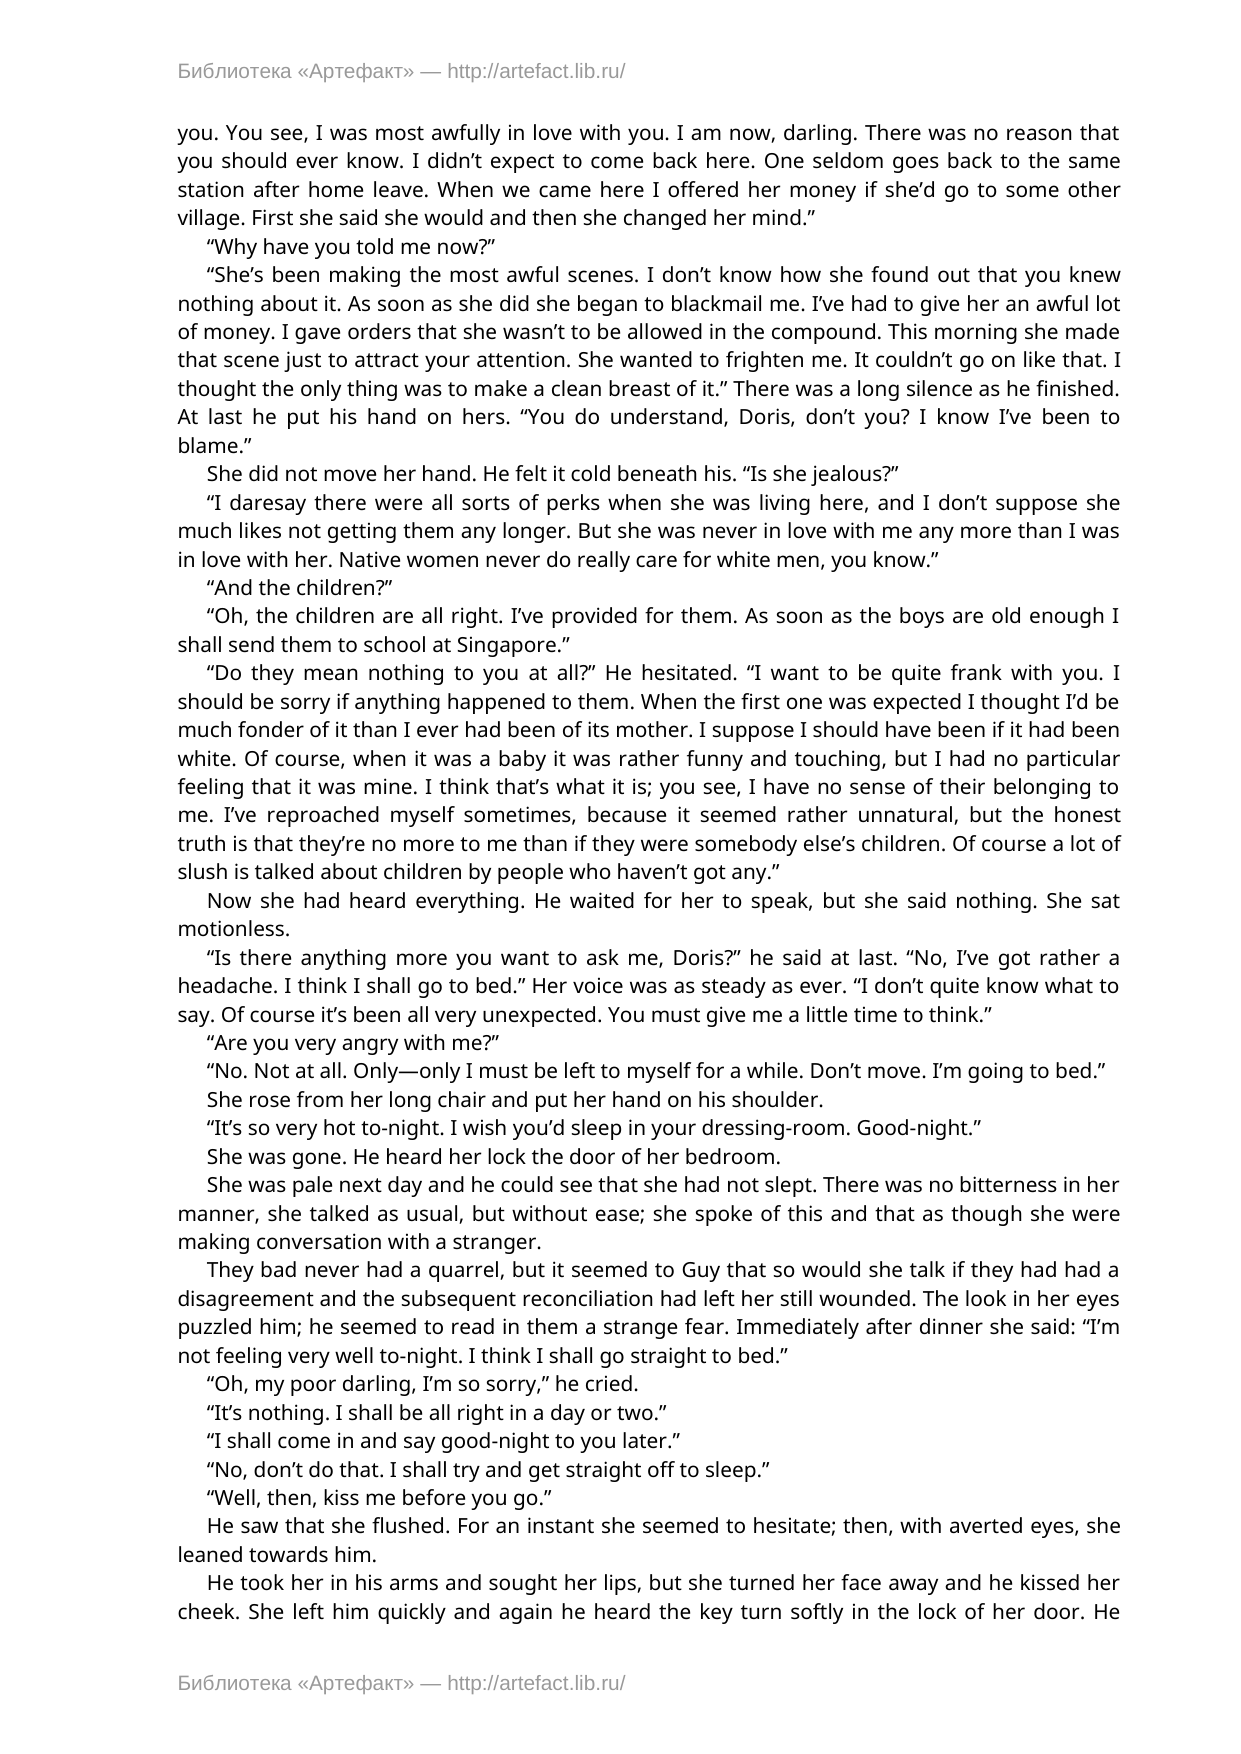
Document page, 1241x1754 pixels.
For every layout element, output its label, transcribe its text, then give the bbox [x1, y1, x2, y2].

text “Oh, my poor darling, I’m so sorry,” he cried. [177, 1369, 1122, 1398]
text He saw that she flushed. For an instant she seemed to hesitate; then, with averted eyes, she leaned towards him. [177, 1512, 1122, 1568]
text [177, 1568, 1122, 1625]
text “Why have you told me now?” [177, 232, 1122, 260]
text “No. Not at all. Only—only I must be left to myself for a while. Don’t move. I’m going to bed.” [177, 1057, 1122, 1085]
text “Oh, the children are all right. I’ve provided for them. As soon as the boys are old enough I shall send them to school at Singapore.” [177, 602, 1122, 658]
text Now she had heard everything. He waited for her to speak, but she said nothing. She sat motionless. [177, 886, 1122, 943]
text She was pale next day and he could see that she had not slept. There was no bitterness in her manner, she talked as usual, but without ease; she spoke of this and that as though she were making conversation with a stranger. [177, 1170, 1122, 1256]
text “I shall come in and say good-night to you later.” [177, 1426, 1122, 1455]
text They bad never had a quarrel, but it seemed to Guy that so would she talk if they had had a disagreement and the subsequent reconciliation had left her still wounded. The look in her eyes puzzled him; he seemed to read in them a strange fear. Immediately after dinner she said: “I’m not feeling very well to-night. I think I shall go straight to bed.” [177, 1256, 1122, 1369]
text “Is there anything more you want to ask me, Doris?” he said at last. “No, I’ve got rather a headache. I think I shall go to bed.” Her voice was as steady as ever. “I don’t quite know what to say. Of course it’s been all very unexpected. You must give me a little time to think.” [177, 943, 1122, 1028]
text “I daresay there were all sorts of perks when she was living here, and I don’t suppose she much likes not getting them any longer. But she was never in love with me any more than I was in love with her. Native women never do really care for white men, you know.” [177, 488, 1122, 573]
text “It’s so very hot to-night. I wish you’d sleep in your dressing-room. Good-night.” [177, 1113, 1122, 1142]
text “And the children?” [177, 573, 1122, 602]
text “Do they mean nothing to you at all?” He hesitated. “I want to be quite frank with you. I should be sorry if anything happened to them. When the first one was expected I thought I’d be much fonder of it than I ever had been of its mother. I suppose I should have been if it had been white. Of course, when it was a baby it was rather funny and touching, but I had no particular feeling that it was mine. I think that’s what it is; you see, I have no sense of their belonging to me. I’ve reproached myself sometimes, because it seemed rather unnatural, but the honest truth is that they’re no more to me than if they were somebody else’s children. Of course a lot of slush is talked about children by people who haven’t got any.” [177, 658, 1122, 886]
text She was gone. He heard her lock the door of her bedroom. [177, 1142, 1122, 1170]
text “Well, then, kiss me before you go.” [177, 1483, 1122, 1512]
text “It’s nothing. I shall be all right in a day or two.” [177, 1398, 1122, 1426]
text “No, don’t do that. I shall try and get straight off to sleep.” [177, 1455, 1122, 1483]
text She did not move her hand. He felt it cold beneath his. “Is she jealous?” [177, 459, 1122, 488]
text “She’s been making the most awful scenes. I don’t know how she found out that you knew nothing about it. As soon as she did she began to blackmail me. I’ve had to give her an awful lot of money. I gave orders that she wasn’t to be allowed in the compound. This morning she made that scene just to attract your attention. She wanted to frighten me. It couldn’t go on like that. I thought the only thing was to make a clean breast of it.” There was a long silence as he finished. At last he put his hand on hers. “You do understand, Doris, don’t you? I know I’ve been to blame.” [177, 260, 1122, 459]
text “Are you very angry with me?” [177, 1028, 1122, 1057]
text She rose from her long chair and put her hand on his shoulder. [177, 1085, 1122, 1113]
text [177, 118, 1122, 232]
